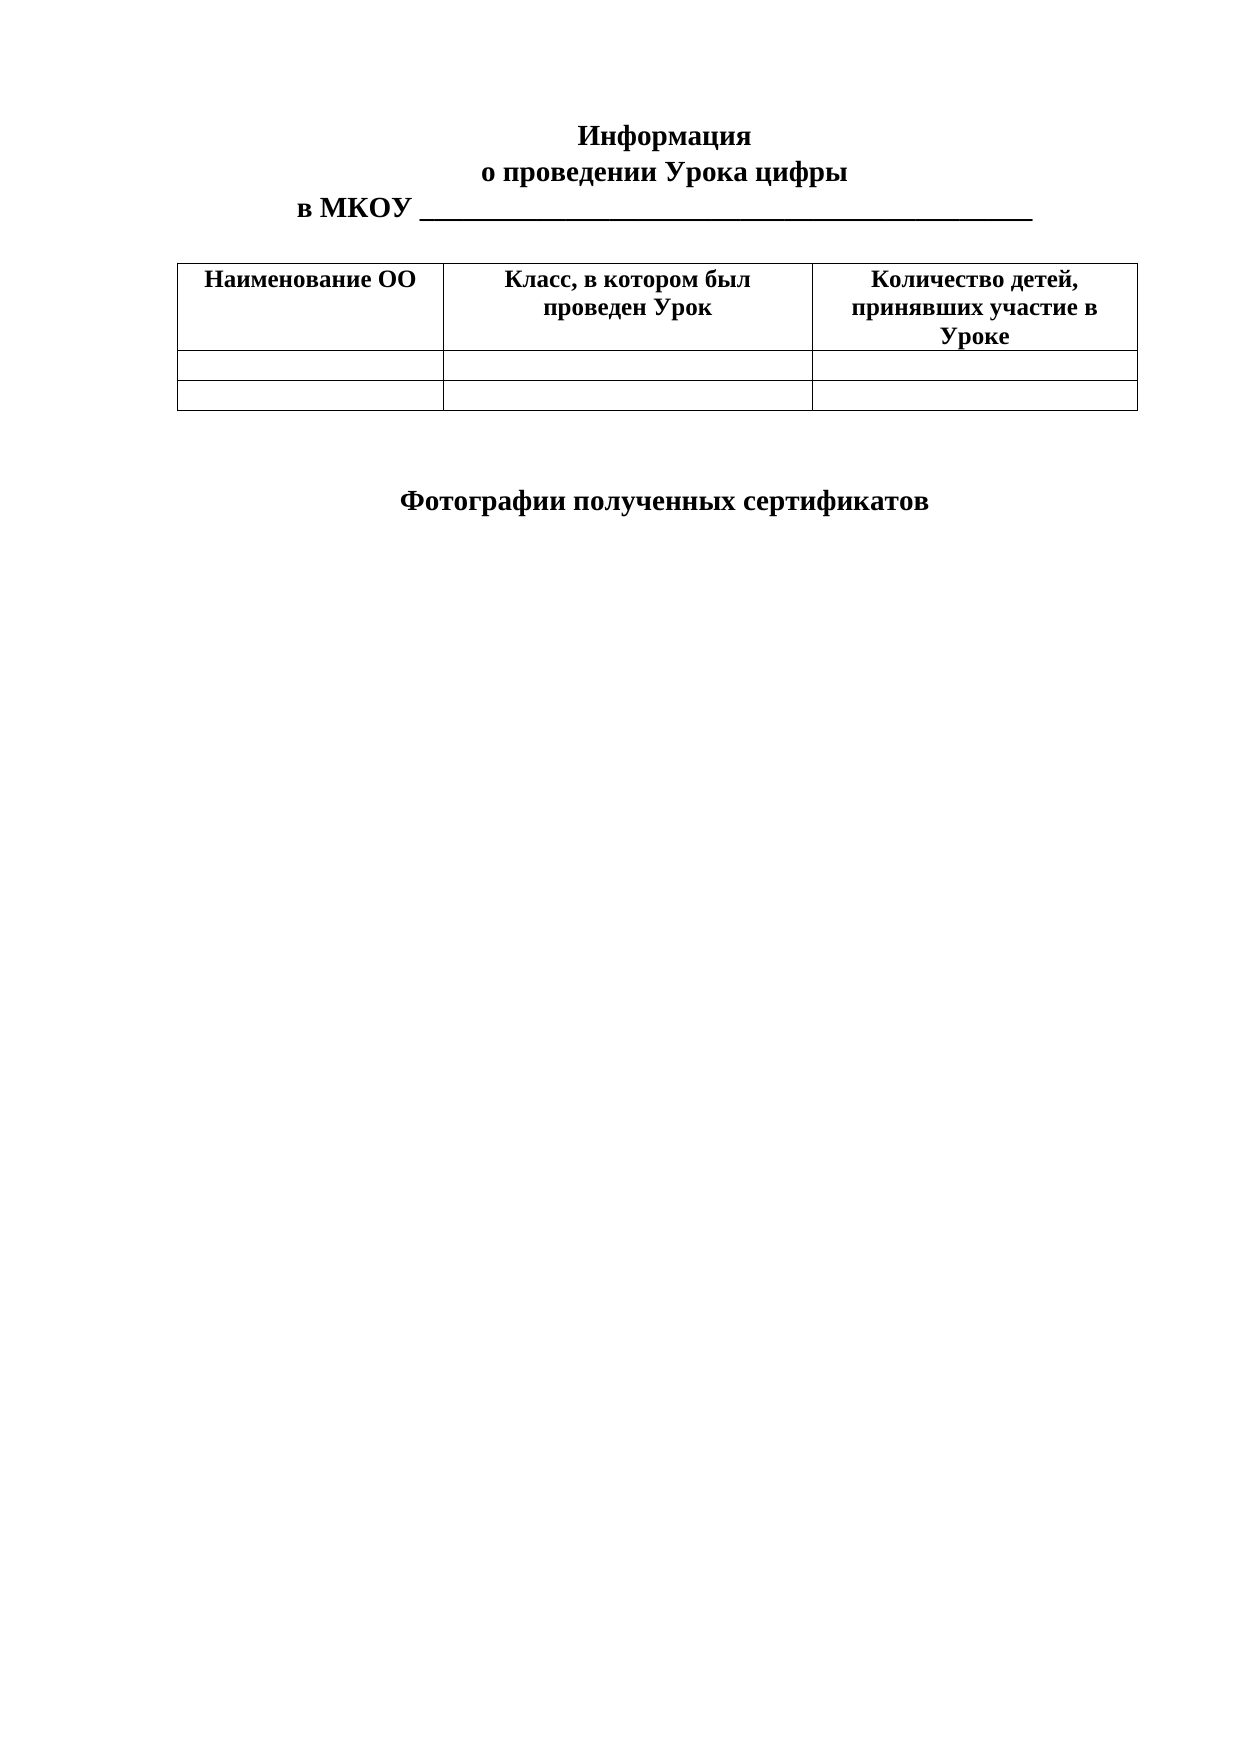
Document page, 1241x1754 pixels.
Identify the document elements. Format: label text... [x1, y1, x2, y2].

table_cell [178, 351, 443, 380]
text в МКОУ __________________________________________ [177, 190, 1152, 224]
table_header Класс, в котором был проведен Урок [444, 264, 812, 350]
table_cell [813, 351, 1137, 380]
table_cell [444, 381, 812, 409]
table_header Количество детей, принявших участие в Уроке [813, 264, 1137, 350]
text Фотографии полученных сертификатов [177, 483, 1152, 516]
text Информация [177, 118, 1152, 152]
table_cell [178, 381, 443, 409]
table_header Наименование ОО [178, 264, 443, 350]
table_cell [813, 381, 1137, 409]
table_cell [444, 351, 812, 380]
text о проведении Урока цифры [177, 154, 1152, 188]
